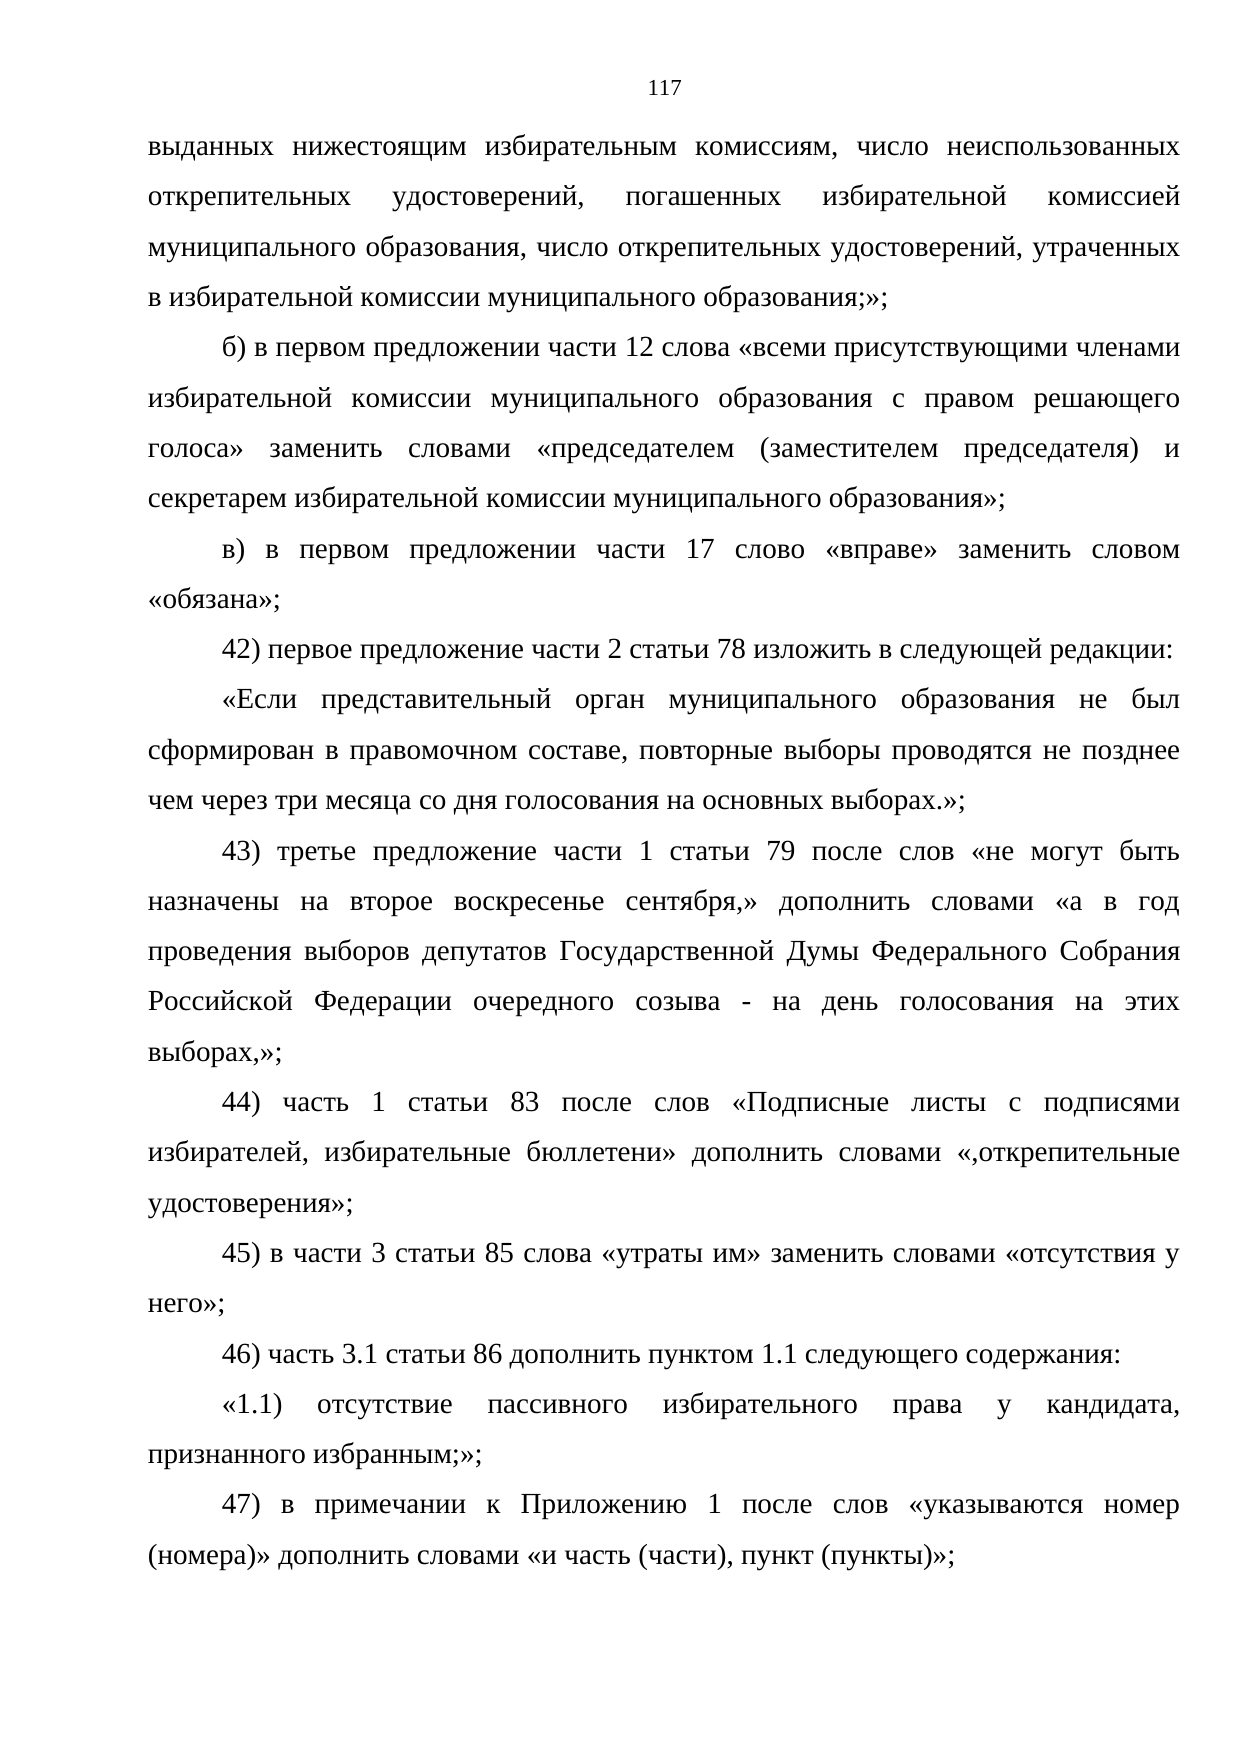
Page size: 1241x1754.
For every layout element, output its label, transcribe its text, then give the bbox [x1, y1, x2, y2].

text в) в первом предложении части 17 слово «вправе» заменить словом «обязана»; [148, 531, 1181, 614]
text «Если представительный орган муниципального образования не был сформирован в правомочном составе, повторные выборы проводятся не позднее чем через три месяца со дня голосования на основных выборах.»; [148, 682, 1181, 816]
text б) в первом предложении части 12 слова «всеми присутствующими членами избирательной комиссии муниципального образования с правом решающего голоса» заменить словами «председателем (заместителем председателя) и секретарем избирательной комиссии муниципального образования»; [148, 329, 1181, 514]
text 47) в примечании к Приложению 1 после слов «указываются номер (номера)» дополнить словами «и часть (части), пункт (пункты)»; [148, 1487, 1181, 1571]
text 45) в части 3 статьи 85 слова «утраты им» заменить словами «отсутствия у него»; [148, 1235, 1181, 1319]
text 44) часть 1 статьи 83 после слов «Подписные листы с подписями избирателей, избирательные бюллетени» дополнить словами «,открепительные удостоверения»; [148, 1084, 1181, 1218]
text 46) часть 3.1 статьи 86 дополнить пунктом 1.1 следующего содержания: [148, 1336, 1181, 1369]
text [148, 128, 1181, 313]
text «1.1) отсутствие пассивного избирательного права у кандидата, признанного избранным;»; [148, 1386, 1181, 1470]
text 42) первое предложение части 2 статьи 78 изложить в следующей редакции: [148, 631, 1181, 665]
text 43) третье предложение части 1 статьи 79 после слов «не могут быть назначены на второе воскресенье сентября,» дополнить словами «а в год проведения выборов депутатов Государственной Думы Федерального Собрания Российской Федерации очередного созыва - на день голосования на этих выборах,»; [148, 833, 1181, 1067]
